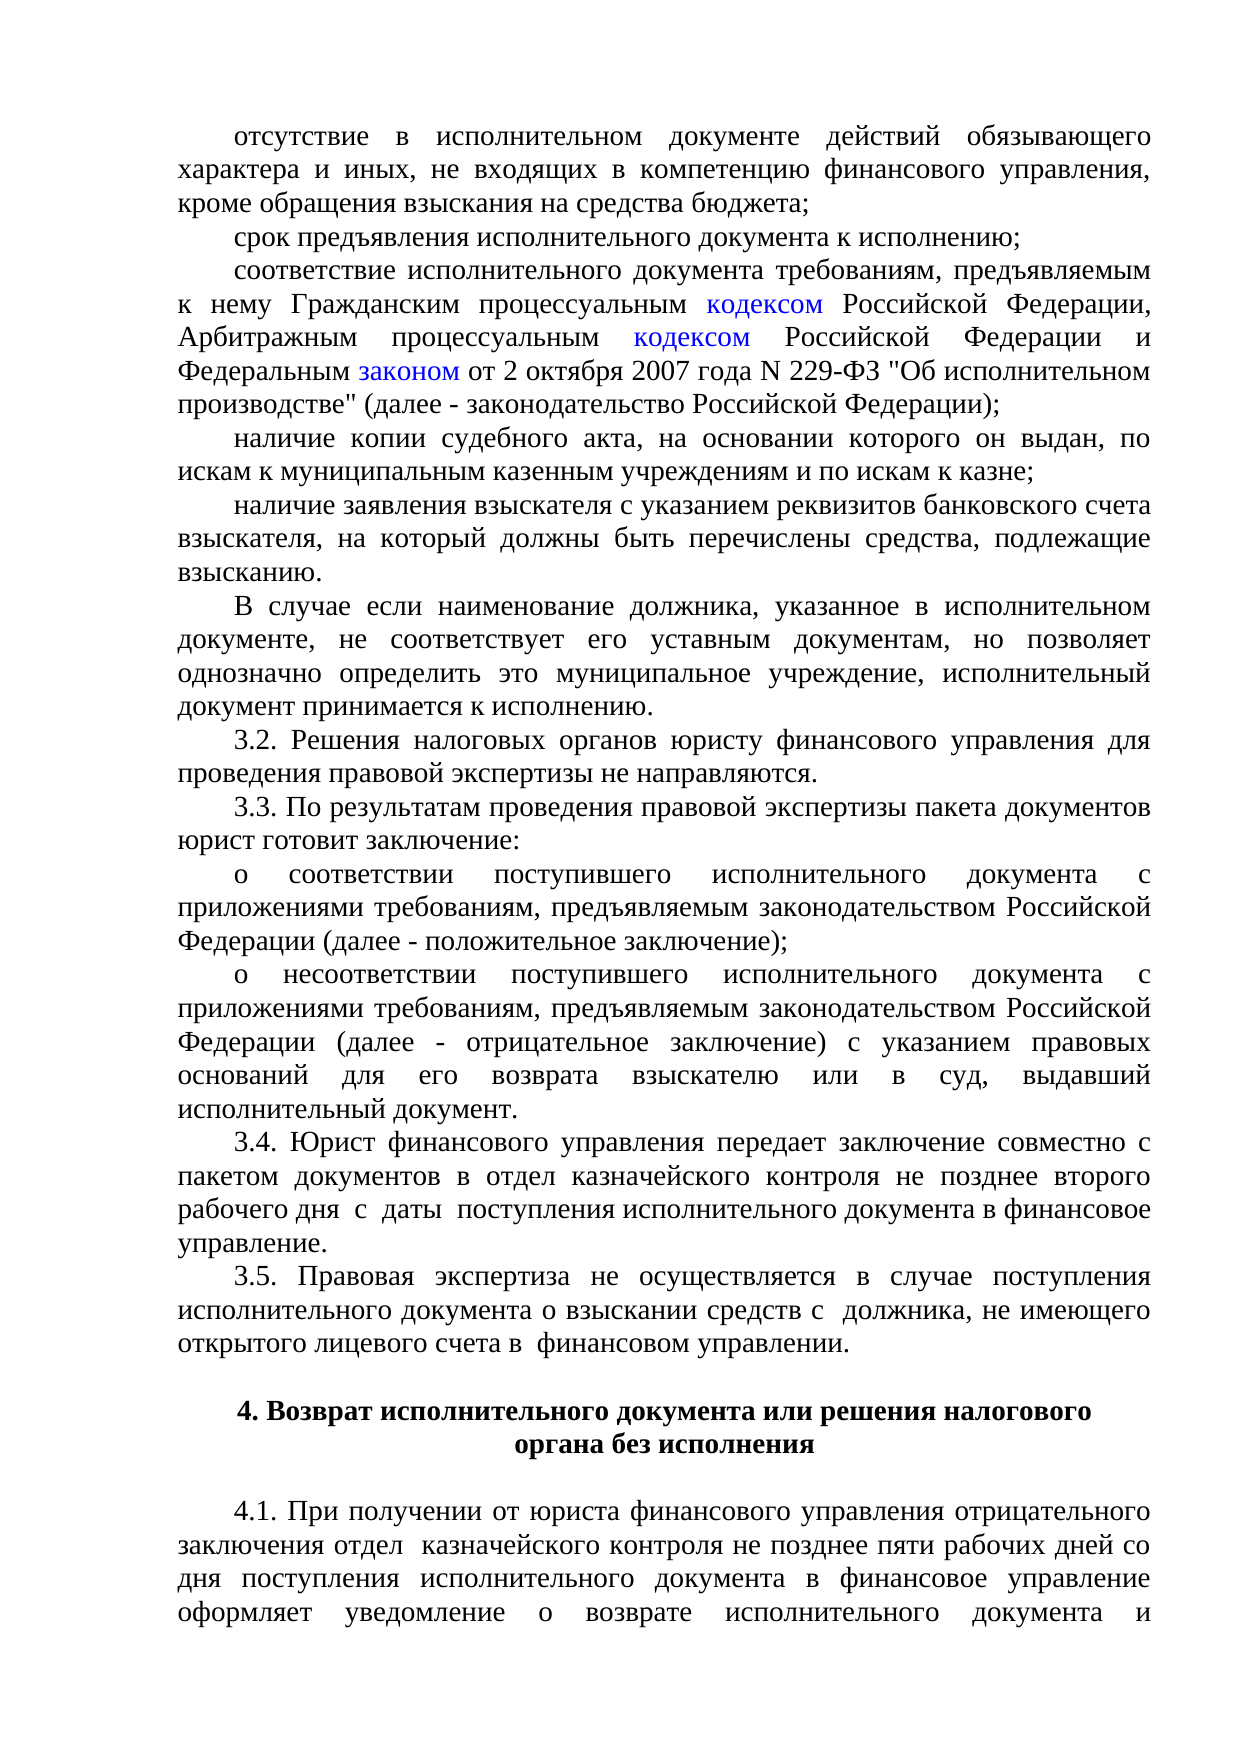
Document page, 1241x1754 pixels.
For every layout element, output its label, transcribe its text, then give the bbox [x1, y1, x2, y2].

text отсутствие в исполнительном документе действий обязывающего характера и иных, не входящих в компетенцию финансового управления, кроме обращения взыскания на средства бюджета; [177, 118, 1152, 219]
title 4. Возврат исполнительного документа или решения налогового [177, 1393, 1152, 1426]
text В случае если наименование должника, указанное в исполнительном документе, не соответствует его уставным документам, но позволяет однозначно определить это муниципальное учреждение, исполнительный документ принимается к исполнению. [177, 588, 1152, 722]
text 3.4. Юрист финансового управления передает заключение совместно с пакетом документов в отдел казначейского контроля не позднее второго рабочего дня с даты поступления исполнительного документа в финансовое управление. [177, 1124, 1152, 1258]
title органа без исполнения [177, 1426, 1152, 1460]
text 3.3. По результатам проведения правовой экспертизы пакета документов юрист готовит заключение: [177, 789, 1152, 856]
text срок предъявления исполнительного документа к исполнению; [177, 219, 1152, 252]
text 3.5. Правовая экспертиза не осуществляется в случае поступления исполнительного документа о взыскании средств с должника, не имеющего открытого лицевого счета в финансовом управлении. [177, 1258, 1152, 1359]
text наличие копии судебного акта, на основании которого он выдан, по искам к муниципальным казенным учреждениям и по искам к казне; [177, 420, 1152, 487]
text 3.2. Решения налоговых органов юристу финансового управления для проведения правовой экспертизы не направляются. [177, 722, 1152, 789]
text наличие заявления взыскателя с указанием реквизитов банковского счета взыскателя, на который должны быть перечислены средства, подлежащие взысканию. [177, 487, 1152, 588]
text о несоответствии поступившего исполнительного документа с приложениями требованиям, предъявляемым законодательством Российской Федерации (далее - отрицательное заключение) с указанием правовых оснований для его возврата взыскателю или в суд, выдавший исполнительный документ. [177, 957, 1152, 1124]
text о соответствии поступившего исполнительного документа с приложениями требованиям, предъявляемым законодательством Российской Федерации (далее - положительное заключение); [177, 856, 1152, 957]
text соответствие исполнительного документа требованиям, предъявляемым к нему Гражданским процессуальным кодексом Российской Федерации, Арбитражным процессуальным кодексом Российской Федерации и Федеральным законом от 2 октября 2007 года N 229-ФЗ "Об исполнительном производстве" (далее - законодательство Российской Федерации); [177, 252, 1152, 420]
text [177, 1493, 1152, 1627]
